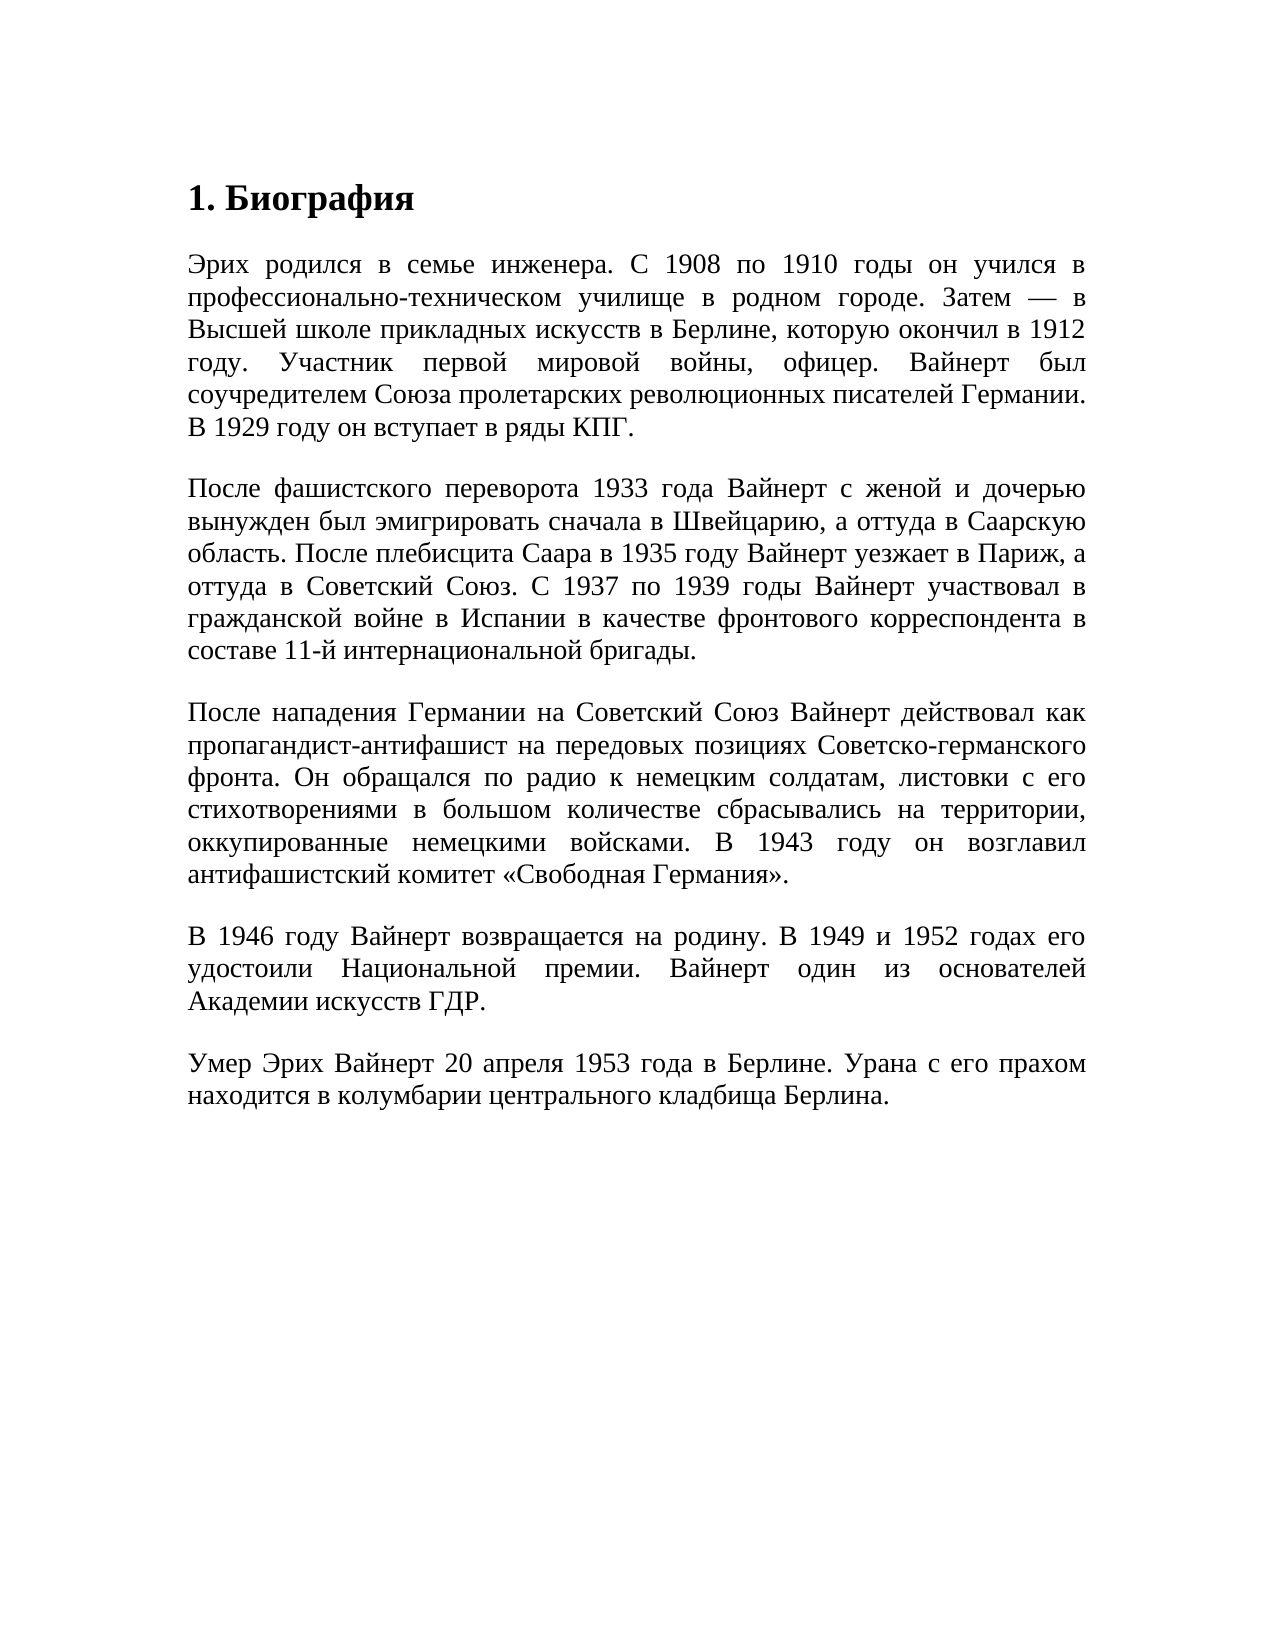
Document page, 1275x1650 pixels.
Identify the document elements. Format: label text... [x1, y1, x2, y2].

text После фашистского переворота 1933 года Вайнерт с женой и дочерью вынужден был эмигрировать сначала в Швейцарию, а оттуда в Саарскую область. После плебисцита Саара в 1935 году Вайнерт уезжает в Париж, а оттуда в Советский Союз. С 1937 по 1939 годы Вайнерт участвовал в гражданской войне в Испании в качестве фронтового корреспондента в составе 11-й интернациональной бригады. [187, 471, 1087, 666]
text В 1946 году Вайнерт возвращается на родину. В 1949 и 1952 годах его удостоили Национальной премии. Вайнерт один из основателей Академии искусств ГДР. [187, 919, 1087, 1016]
list 1. Биография [187, 175, 1087, 218]
text Умер Эрих Вайнерт 20 апреля 1953 года в Берлине. Урана с его прахом находится в колумбарии центрального кладбища Берлина. [187, 1046, 1087, 1111]
text Эрих родился в семье инженера. С 1908 по 1910 годы он учился в профессионально-техническом училище в родном городе. Затем — в Высшей школе прикладных искусств в Берлине, которую окончил в 1912 году. Участник первой мировой войны, офицер. Вайнерт был соучредителем Союза пролетарских революционных писателей Германии. В 1929 году он вступает в ряды КПГ. [187, 248, 1087, 442]
text После нападения Германии на Советский Союз Вайнерт действовал как пропагандист-антифашист на передовых позициях Советско-германского фронта. Он обращался по радио к немецким солдатам, листовки с его стихотворениями в большом количестве сбрасывались на территории, оккупированные немецкими войсками. В 1943 году он возглавил антифашистский комитет «Свободная Германия». [187, 695, 1087, 890]
